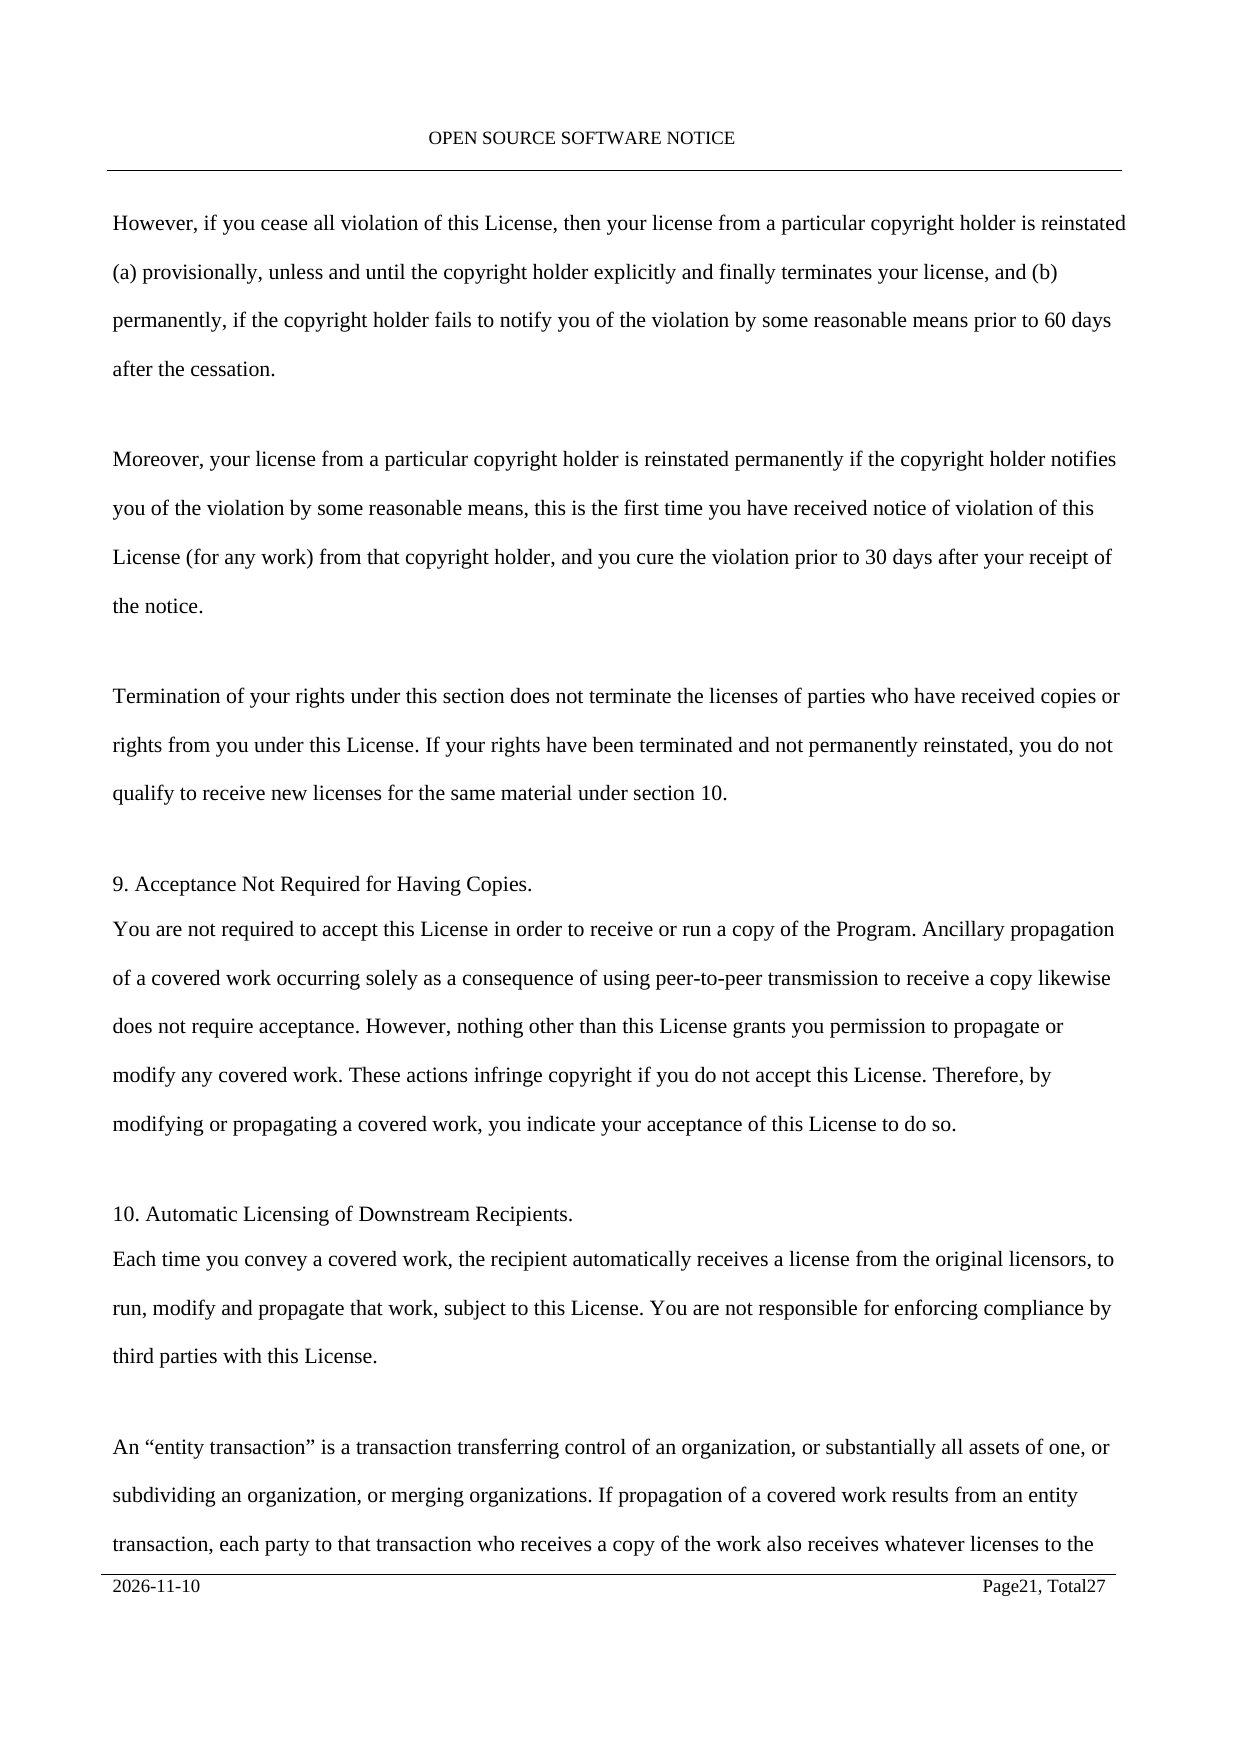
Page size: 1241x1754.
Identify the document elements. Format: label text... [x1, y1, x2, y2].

text Termination of your rights under this section does not terminate the licenses of parties who have received copies or rights from you under this License. If your rights have been terminated and not permanently reinstated, you do not qualify to receive new licenses for the same material under section 10. [112, 679, 1128, 809]
text However, if you cease all violation of this License, then your license from a particular copyright holder is reinstated (a) provisionally, unless and until the copyright holder explicitly and finally terminates your license, and (b) permanently, if the copyright holder fails to notify you of the violation by some reasonable means prior to 60 days after the cessation. [112, 206, 1128, 385]
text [112, 1430, 1128, 1560]
text 10. Automatic Licensing of Downstream Recipients. [112, 1197, 1128, 1230]
text Moreover, your license from a particular copyright holder is reinstated permanently if the copyright holder notifies you of the violation by some reasonable means, this is the first time you have received notice of violation of this License (for any work) from that copyright holder, and you cure the violation prior to 30 days after your receipt of the notice. [112, 443, 1128, 622]
text Each time you convey a covered work, the recipient automatically receives a license from the original licensors, to run, modify and propagate that work, subject to this License. You are not responsible for enforcing compliance by third parties with this License. [112, 1242, 1128, 1372]
text 9. Acceptance Not Required for Having Copies. [112, 867, 1128, 899]
text You are not required to accept this License in order to receive or run a copy of the Program. Ancillary propagation of a covered work occurring solely as a consequence of using peer-to-peer transmission to receive a copy likewise does not require acceptance. However, nothing other than this License grants you permission to propagate or modify any covered work. These actions infringe copyright if you do not accept this License. Therefore, by modifying or propagating a covered work, you indicate your acceptance of this License to do so. [112, 912, 1128, 1139]
